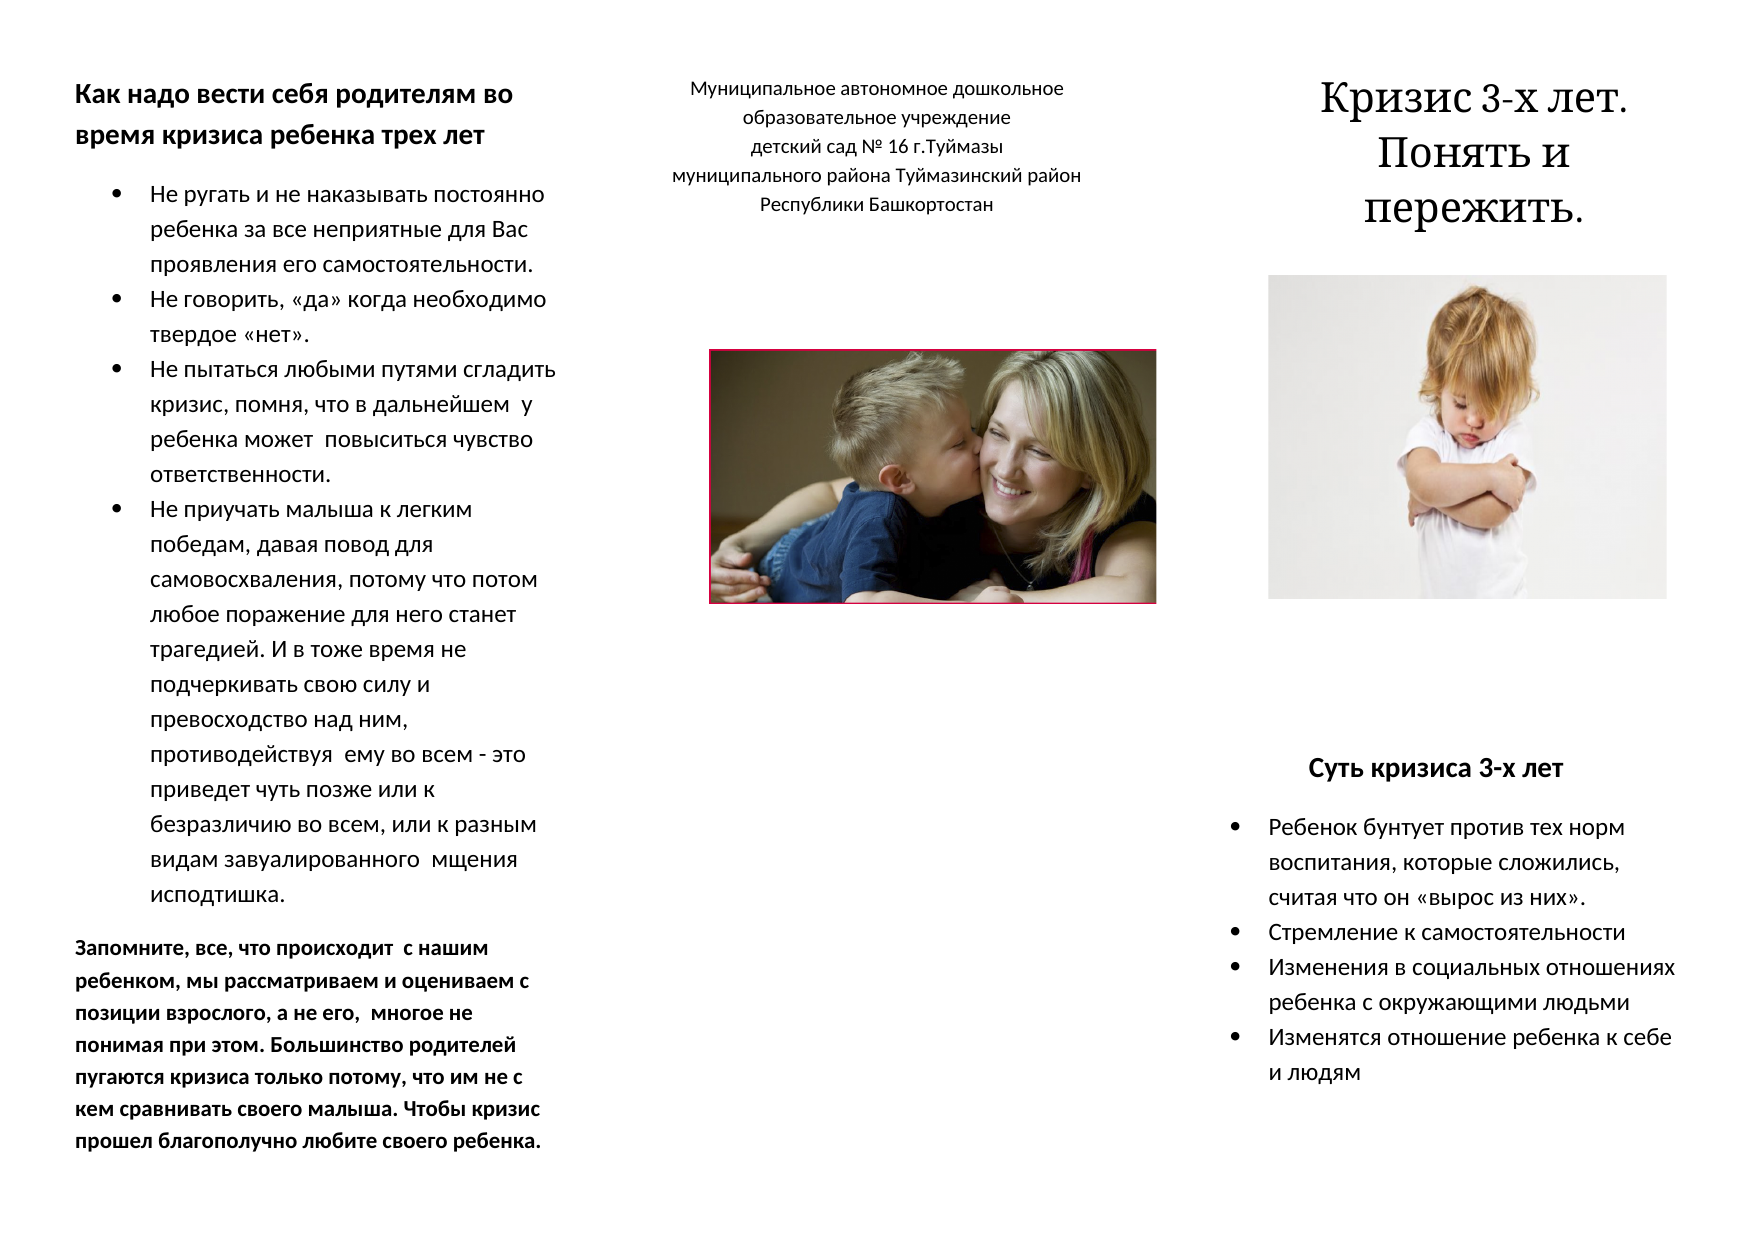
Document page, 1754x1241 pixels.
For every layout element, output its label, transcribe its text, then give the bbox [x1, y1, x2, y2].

list Изменения в социальных отношениях ребенка с окружающими людьми [1231, 951, 1679, 1017]
text Суть кризиса 3-х лет [1193, 749, 1679, 785]
text Запомните, все, что происходит с нашим ребенком, мы рассматриваем и оцениваем с позиции взрослого, а не его, многое не понимая при этом. Большинство родителей пугаются кризиса только потому, что им не с кем сравнивать своего малыша. Чтобы кризис прошел благополучно любите своего ребенка. [75, 933, 560, 1155]
text детский сад № 16 г.Туймазы [634, 133, 1119, 159]
picture [1268, 275, 1667, 599]
list Не пытаться любыми путями сгладить кризис, помня, что в дальнейшем у ребенка может повыситься чувство ответственности. [112, 353, 560, 488]
list Не приучать малыша к легким победам, давая повод для самовосхваления, потому что потом любое поражение для него станет трагедией. И в тоже время не подчеркивать свою силу и превосходство над ним, противодействуя ему во всем - это приведет чуть позже или к безразличию во всем, или к разным видам завуалированного мщения исподтишка. [112, 493, 560, 908]
list Кризис 3-х лет. Понять и пережить. [1268, 75, 1679, 233]
list Ребенок бунтует против тех норм воспитания, которые сложились, считая что он «вырос из них». [1231, 811, 1679, 912]
picture [709, 349, 1157, 604]
list Стремление к самостоятельности [1231, 916, 1679, 947]
list Изменятся отношение ребенка к себе и людям [1231, 1021, 1679, 1087]
text Республики Башкортостан [634, 192, 1119, 217]
text Муниципальное автономное дошкольное [634, 75, 1119, 100]
list Не говорить, «да» когда необходимо твердое «нет». [112, 283, 560, 348]
text муниципального района Туймазинский район [634, 162, 1119, 188]
text образовательное учреждение [634, 104, 1119, 129]
list Не ругать и не наказывать постоянно ребенка за все неприятные для Вас проявления его самостоятельности. [112, 178, 560, 278]
text Как надо вести себя родителям во время кризиса ребенка трех лет [75, 75, 560, 152]
